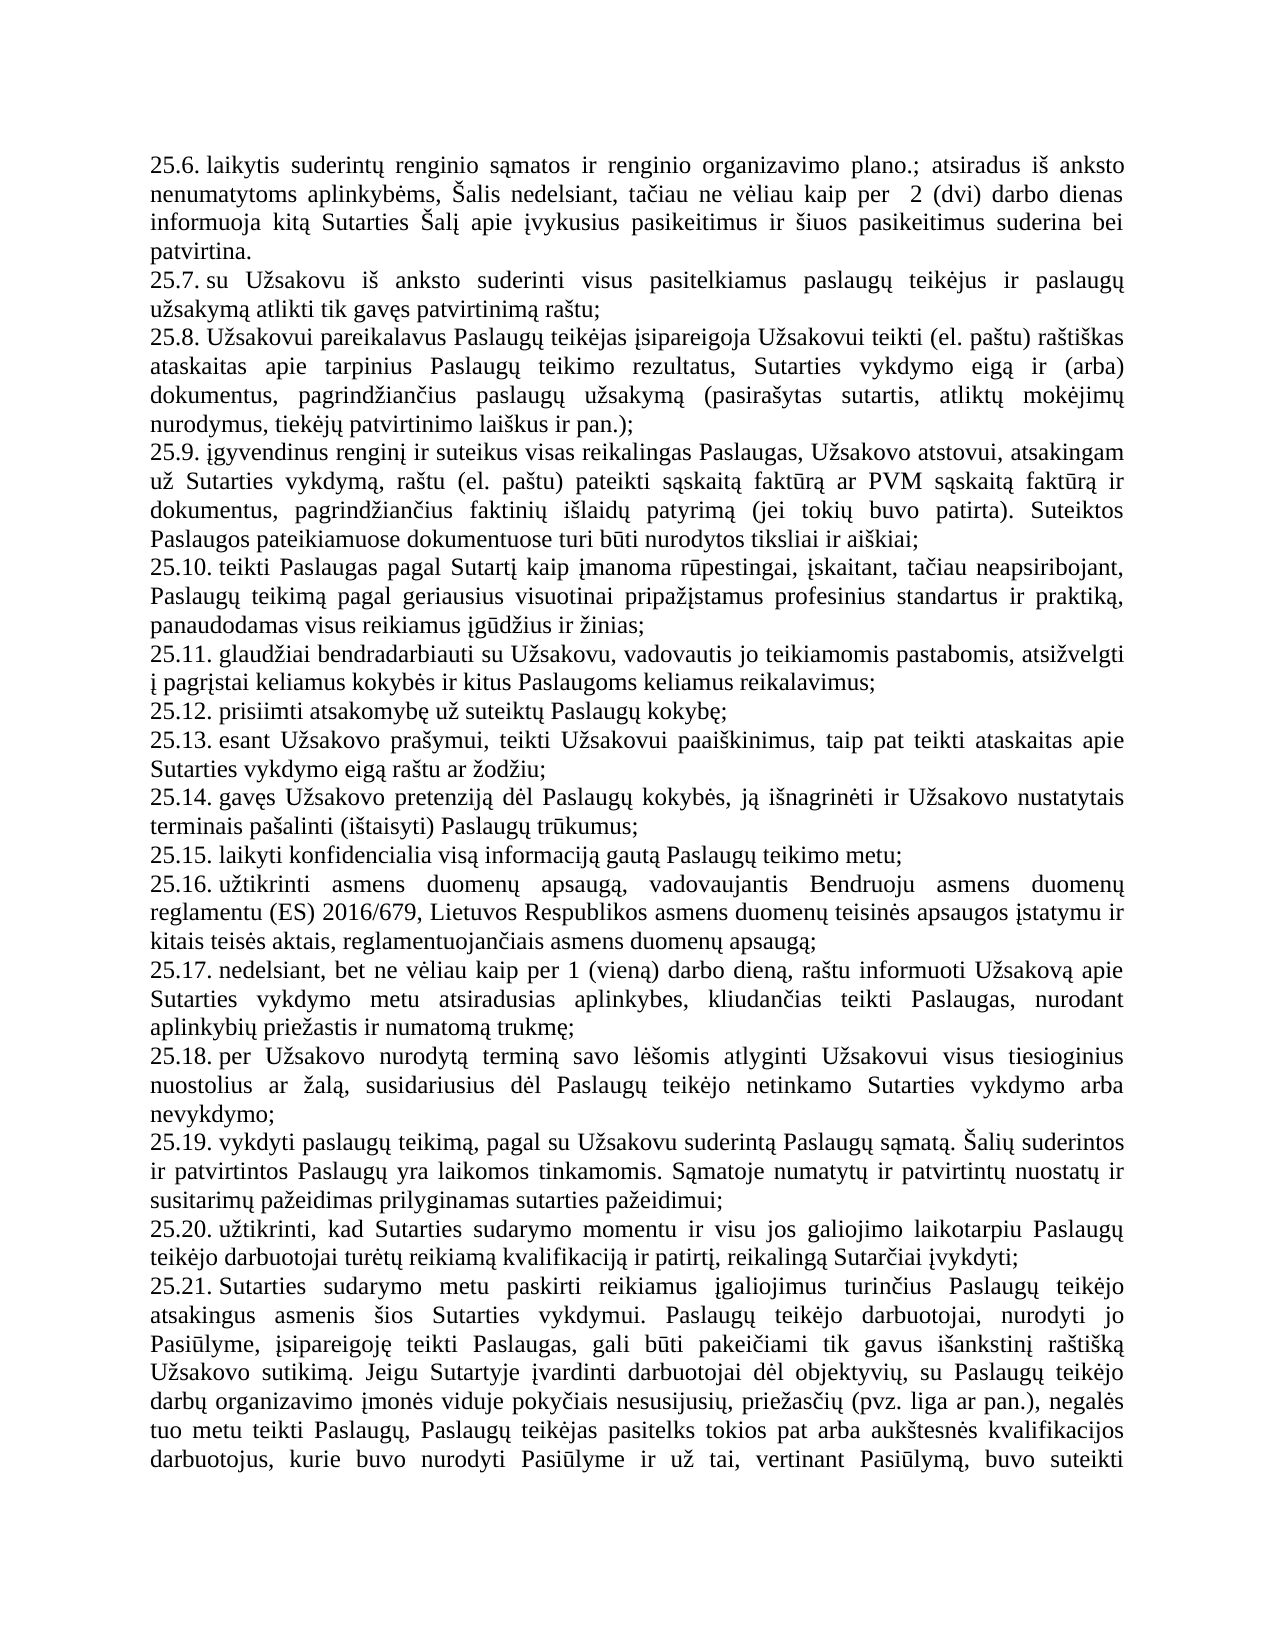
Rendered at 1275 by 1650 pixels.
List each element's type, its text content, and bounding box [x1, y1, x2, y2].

list prisiimti atsakomybę už suteiktų Paslaugų kokybę; [150, 696, 1125, 725]
list laikyti konfidencialia visą informaciją gautą Paslaugų teikimo metu; [150, 840, 1125, 869]
list nedelsiant, bet ne vėliau kaip per 1 (vieną) darbo dieną, raštu informuoti Užsakovą apie Sutarties vykdymo metu atsiradusias aplinkybes, kliudančias teikti Paslaugas, nurodant aplinkybių priežastis ir numatomą trukmę; [150, 955, 1125, 1041]
list su Užsakovu iš anksto suderinti visus pasitelkiamus paslaugų teikėjus ir paslaugų užsakymą atlikti tik gavęs patvirtinimą raštu; [150, 265, 1125, 322]
list esant Užsakovo prašymui, teikti Užsakovui paaiškinimus, taip pat teikti ataskaitas apie Sutarties vykdymo eigą raštu ar žodžiu; [150, 725, 1125, 782]
list glaudžiai bendradarbiauti su Užsakovu, vadovautis jo teikiamomis pastabomis, atsižvelgti į pagrįstai keliamus kokybės ir kitus Paslaugoms keliamus reikalavimus; [150, 639, 1125, 696]
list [150, 1271, 1125, 1472]
list gavęs Užsakovo pretenziją dėl Paslaugų kokybės, ją išnagrinėti ir Užsakovo nustatytais terminais pašalinti (ištaisyti) Paslaugų trūkumus; [150, 782, 1125, 840]
list laikytis suderintų renginio sąmatos ir renginio organizavimo plano.; atsiradus iš anksto nenumatytoms aplinkybėms, Šalis nedelsiant, tačiau ne vėliau kaip per 2 (dvi) darbo dienas informuoja kitą Sutarties Šalį apie įvykusius pasikeitimus ir šiuos pasikeitimus suderina bei patvirtina. [150, 150, 1125, 265]
list per Užsakovo nurodytą terminą savo lėšomis atlyginti Užsakovui visus tiesioginius nuostolius ar žalą, susidariusius dėl Paslaugų teikėjo netinkamo Sutarties vykdymo arba nevykdymo; [150, 1041, 1125, 1127]
list Užsakovui pareikalavus Paslaugų teikėjas įsipareigoja Užsakovui teikti (el. paštu) raštiškas ataskaitas apie tarpinius Paslaugų teikimo rezultatus, Sutarties vykdymo eigą ir (arba) dokumentus, pagrindžiančius paslaugų užsakymą (pasirašytas sutartis, atliktų mokėjimų nurodymus, tiekėjų patvirtinimo laiškus ir pan.); [150, 322, 1125, 437]
list teikti Paslaugas pagal Sutartį kaip įmanoma rūpestingai, įskaitant, tačiau neapsiribojant, Paslaugų teikimą pagal geriausius visuotinai pripažįstamus profesinius standartus ir praktiką, panaudodamas visus reikiamus įgūdžius ir žinias; [150, 552, 1125, 639]
list užtikrinti asmens duomenų apsaugą, vadovaujantis Bendruoju asmens duomenų reglamentu (ES) 2016/679, Lietuvos Respublikos asmens duomenų teisinės apsaugos įstatymu ir kitais teisės aktais, reglamentuojančiais asmens duomenų apsaugą; [150, 869, 1125, 955]
list vykdyti paslaugų teikimą, pagal su Užsakovu suderintą Paslaugų sąmatą. Šalių suderintos ir patvirtintos Paslaugų yra laikomos tinkamomis. Sąmatoje numatytų ir patvirtintų nuostatų ir susitarimų pažeidimas prilyginamas sutarties pažeidimui; [150, 1127, 1125, 1214]
list įgyvendinus renginį ir suteikus visas reikalingas Paslaugas, Užsakovo atstovui, atsakingam už Sutarties vykdymą, raštu (el. paštu) pateikti sąskaitą faktūrą ar PVM sąskaitą faktūrą ir dokumentus, pagrindžiančius faktinių išlaidų patyrimą (jei tokių buvo patirta). Suteiktos Paslaugos pateikiamuose dokumentuose turi būti nurodytos tiksliai ir aiškiai; [150, 437, 1125, 552]
list užtikrinti, kad Sutarties sudarymo momentu ir visu jos galiojimo laikotarpiu Paslaugų teikėjo darbuotojai turėtų reikiamą kvalifikaciją ir patirtį, reikalingą Sutarčiai įvykdyti; [150, 1214, 1125, 1271]
